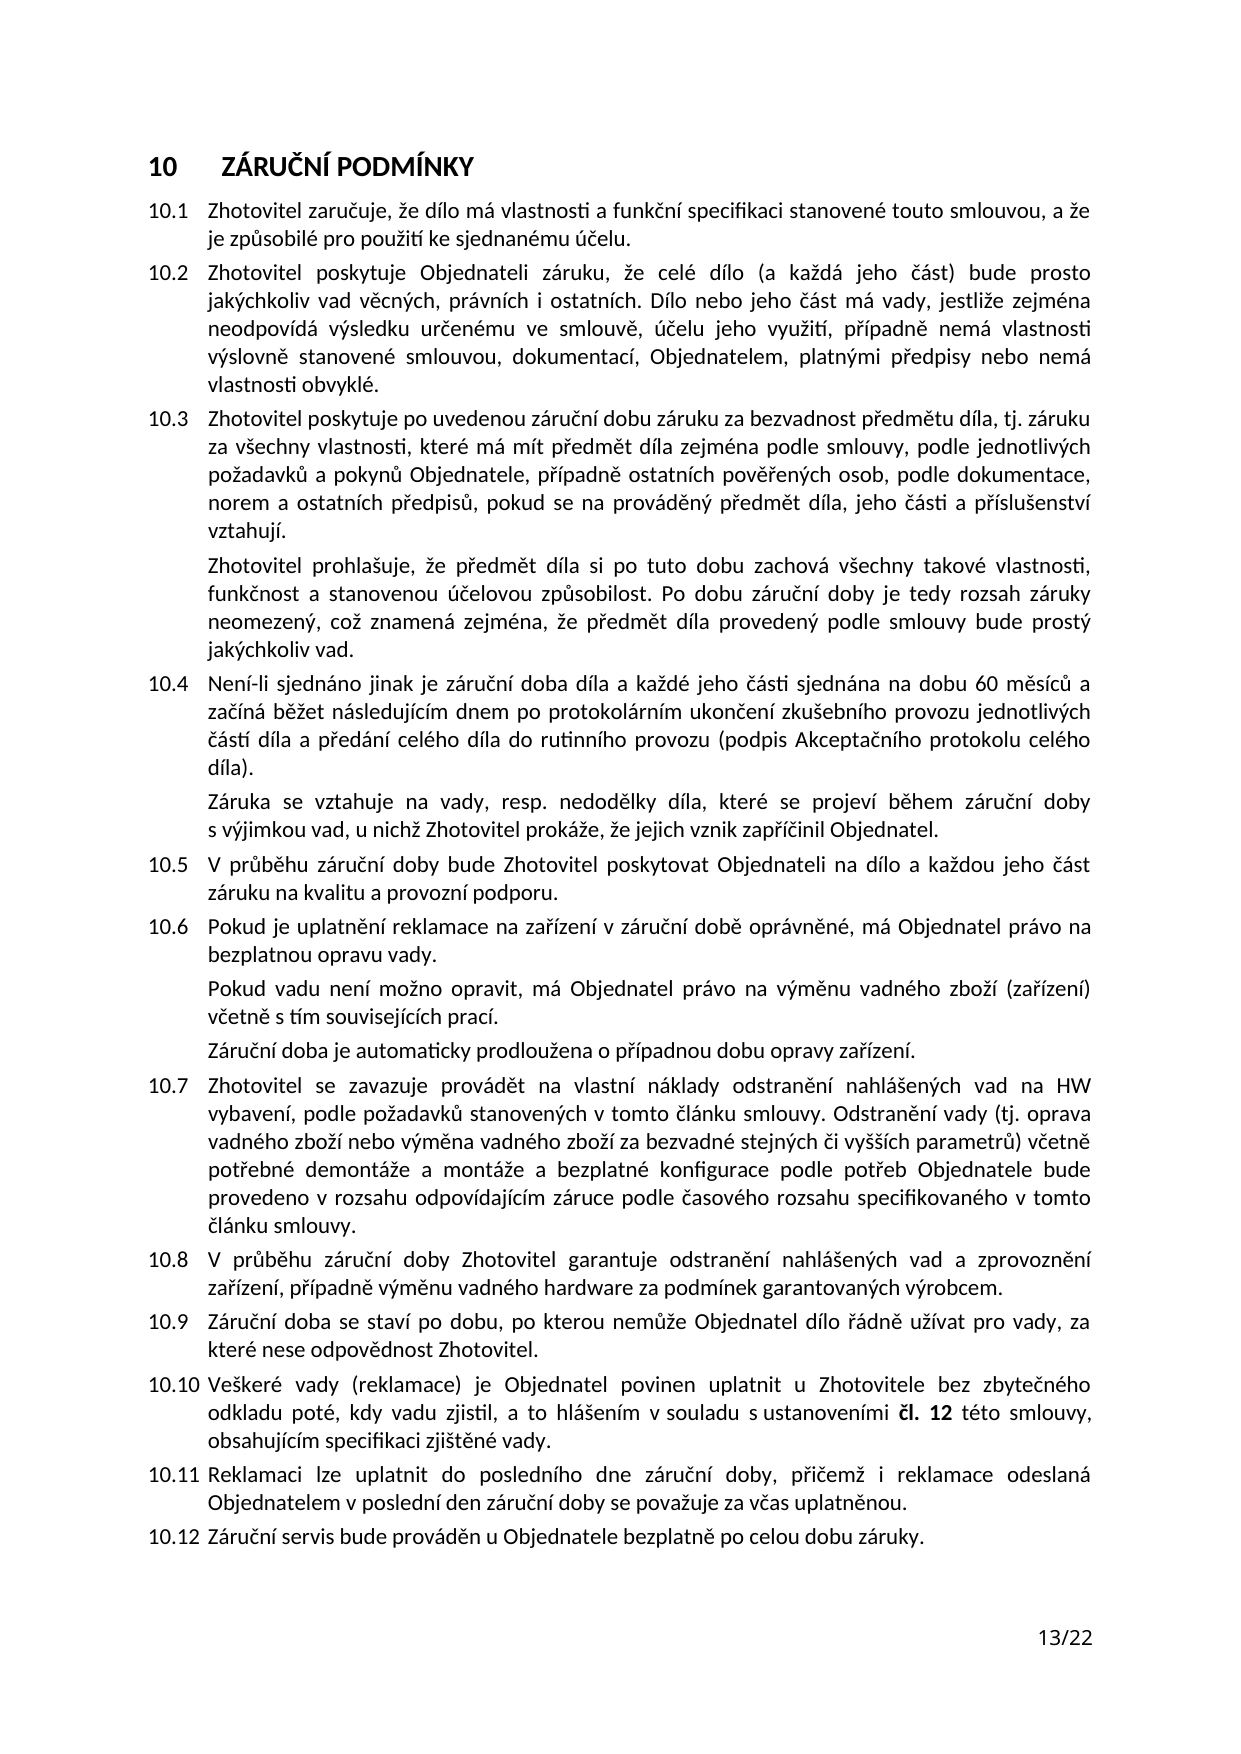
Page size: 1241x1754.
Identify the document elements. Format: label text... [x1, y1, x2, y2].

subtitle Záruční doba se staví po dobu, po kterou nemůže Objednatel dílo řádně užívat pro vady, za které nese odpovědnost Zhotovitel. [148, 1307, 1093, 1363]
subtitle Není-li sjednáno jinak je záruční doba díla a každé jeho části sjednána na dobu 60 měsíců a začíná běžet následujícím dnem po protokolárním ukončení zkušebního provozu jednotlivých částí díla a předání celého díla do rutinního provozu (podpis Akceptačního protokolu celého díla). [148, 669, 1093, 781]
subtitle Zhotovitel poskytuje po uvedenou záruční dobu záruku za bezvadnost předmětu díla, tj. záruku za všechny vlastnosti, které má mít předmět díla zejména podle smlouvy, podle jednotlivých požadavků a pokynů Objednatele, případně ostatních pověřených osob, podle dokumentace, norem a ostatních předpisů, pokud se na prováděný předmět díla, jeho části a příslušenství vztahují. [148, 404, 1093, 544]
subtitle Zhotovitel se zavazuje provádět na vlastní náklady odstranění nahlášených vad na HW vybavení, podle požadavků stanovených v tomto článku smlouvy. Odstranění vady (tj. oprava vadného zboží nebo výměna vadného zboží za bezvadné stejných či vyšších parametrů) včetně potřebné demontáže a montáže a bezplatné konfigurace podle potřeb Objednatele bude provedeno v rozsahu odpovídajícím záruce podle časového rozsahu specifikovaného v tomto článku smlouvy. [148, 1071, 1093, 1239]
subtitle Zhotovitel poskytuje Objednateli záruku, že celé dílo (a každá jeho část) bude prosto jakýchkoliv vad věcných, právních i ostatních. Dílo nebo jeho část má vady, jestliže zejména neodpovídá výsledku určenému ve smlouvě, účelu jeho využití, případně nemá vlastnosti výslovně stanovené smlouvou, dokumentací, Objednatelem, platnými předpisy nebo nemá vlastnosti obvyklé. [148, 258, 1093, 398]
subtitle Záruční podmínky [148, 148, 1093, 183]
subtitle V průběhu záruční doby bude Zhotovitel poskytovat Objednateli na dílo a každou jeho část záruku na kvalitu a provozní podporu. [148, 850, 1093, 906]
subtitle V průběhu záruční doby Zhotovitel garantuje odstranění nahlášených vad a zprovoznění zařízení, případně výměnu vadného hardware za podmínek garantovaných výrobcem. [148, 1245, 1093, 1301]
subtitle Zhotovitel zaručuje, že dílo má vlastnosti a funkční specifikaci stanovené touto smlouvou, a že je způsobilé pro použití ke sjednanému účelu. [148, 196, 1093, 252]
subtitle Záruční doba je automaticky prodloužena o případnou dobu opravy zařízení. [208, 1037, 1093, 1064]
subtitle Pokud je uplatnění reklamace na zařízení v záruční době oprávněné, má Objednatel právo na bezplatnou opravu vady. [148, 912, 1093, 968]
subtitle Záruční servis bude prováděn u Objednatele bezplatně po celou dobu záruky. [148, 1522, 1093, 1550]
subtitle Pokud vadu není možno opravit, má Objednatel právo na výměnu vadného zboží (zařízení) včetně s tím souvisejících prací. [208, 974, 1093, 1030]
subtitle Reklamaci lze uplatnit do posledního dne záruční doby, přičemž i reklamace odeslaná Objednatelem v poslední den záruční doby se považuje za včas uplatněnou. [148, 1460, 1093, 1516]
subtitle Záruka se vztahuje na vady, resp. nedodělky díla, které se projeví během záruční doby s výjimkou vad, u nichž Zhotovitel prokáže, že jejich vznik zapříčinil Objednatel. [208, 787, 1093, 843]
subtitle Veškeré vady (reklamace) je Objednatel povinen uplatnit u Zhotovitele bez zbytečného odkladu poté, kdy vadu zjistil, a to hlášením v souladu s ustanoveními čl. 12 této smlouvy, obsahujícím specifikaci zjištěné vady. [148, 1370, 1093, 1454]
subtitle Zhotovitel prohlašuje, že předmět díla si po tuto dobu zachová všechny takové vlastnosti, funkčnost a stanovenou účelovou způsobilost. Po dobu záruční doby je tedy rozsah záruky neomezený, což znamená zejména, že předmět díla provedený podle smlouvy bude prostý jakýchkoliv vad. [208, 551, 1093, 663]
